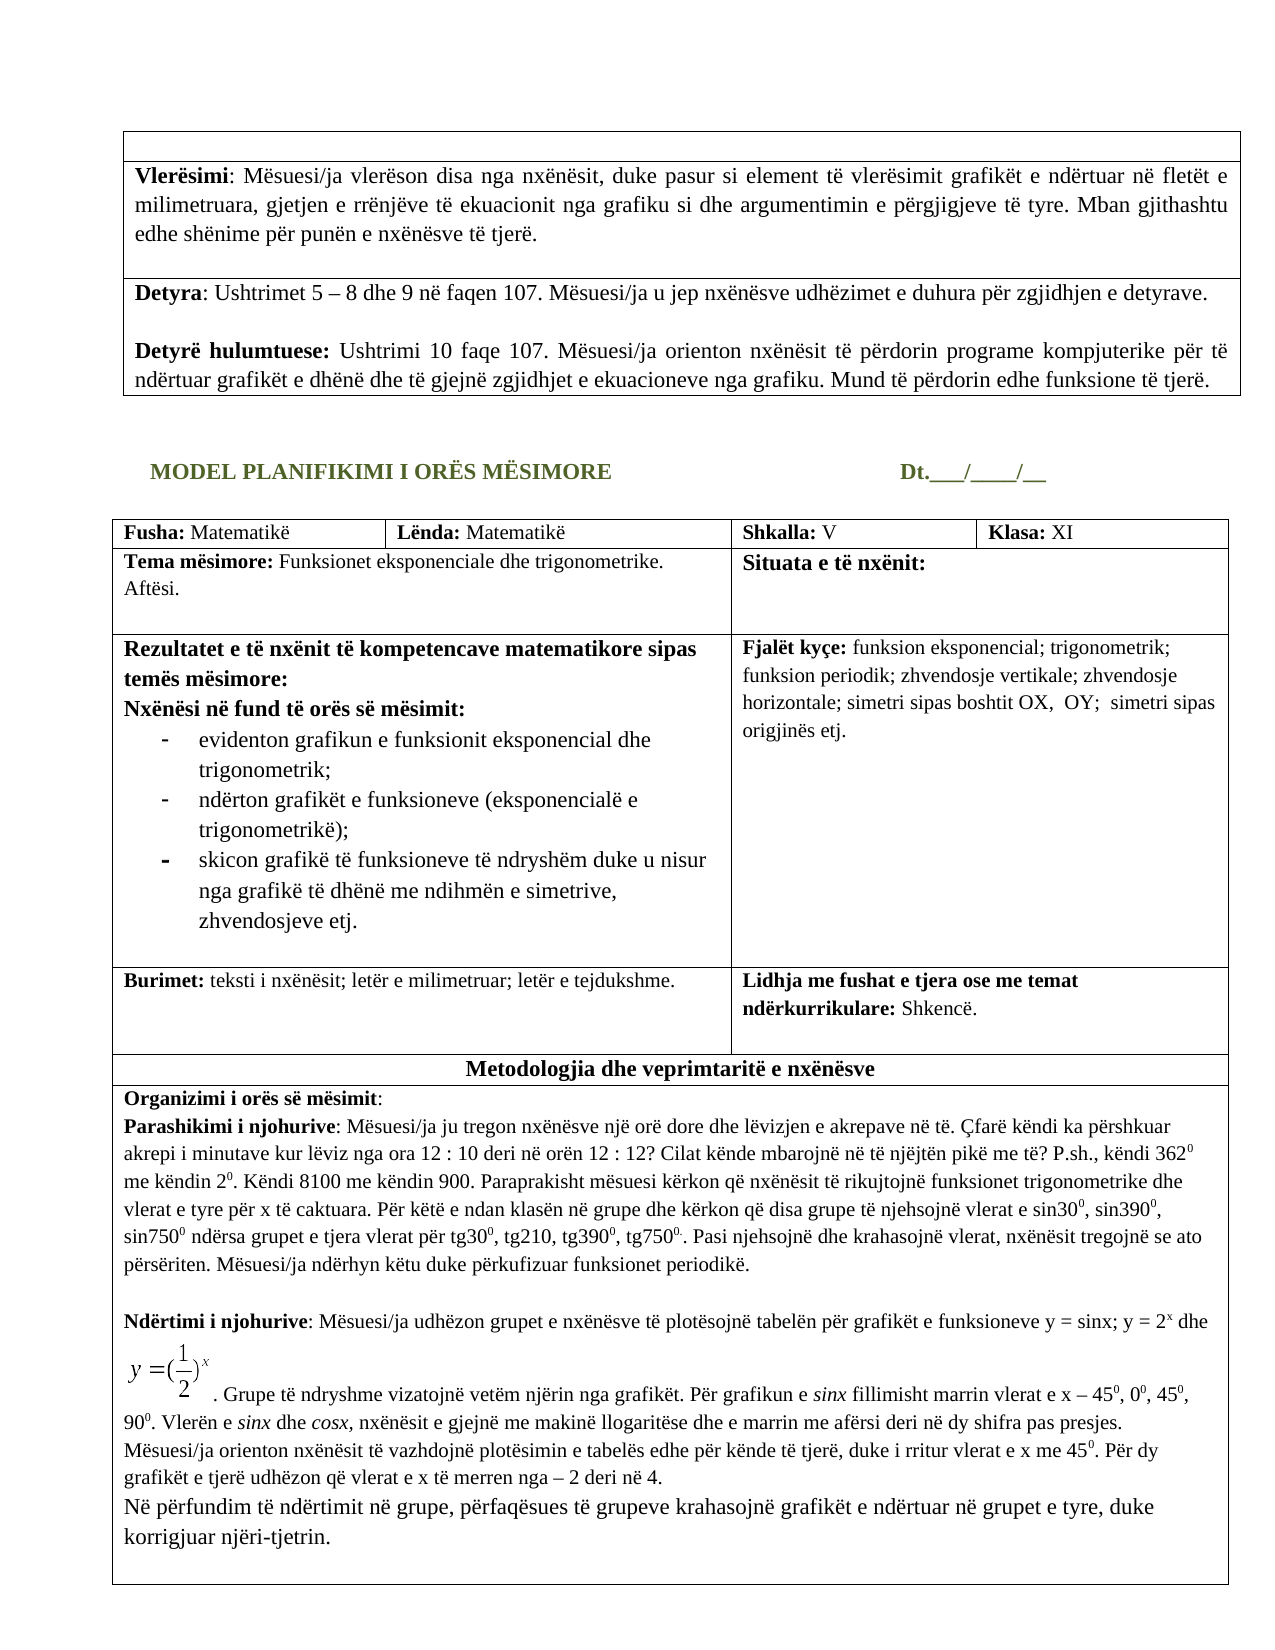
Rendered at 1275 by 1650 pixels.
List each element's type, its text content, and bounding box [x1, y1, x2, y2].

table_cell Burimet: teksti i nxënësit; letër e milimetruar; letër e tejdukshme. [113, 968, 731, 1054]
table_header Lënda: Matematikë [386, 520, 731, 547]
table_header Shkalla: V [732, 520, 976, 547]
table_cell Fjalët kyçe: funksion eksponencial; trigonometrik; funksion periodik; zhvendosje vertikale; zhvendosje horizontale; simetri sipas boshtit OX, OY; simetri sipas origjinës etj. [732, 635, 1228, 967]
text MODEL PLANIFIKIMI I ORËS MËSIMORE Dt.___/____/__ [150, 458, 1125, 485]
table_cell Vlerësimi: Mësuesi/ja vlerëson disa nga nxënësit, duke pasur si element të vlerësimit grafikët e ndërtuar në fletët e milimetruara, gjetjen e rrënjëve të ekuacionit nga grafiku si dhe argumentimin e përgjigjeve të tyre. Mban gjithashtu edhe shënime për punën e nxënësve të tjerë. [124, 162, 1240, 278]
table_cell Metodologjia dhe veprimtaritë e nxënësve [113, 1055, 1228, 1085]
table_header Fusha: Matematikë [113, 520, 385, 547]
table_header Klasa: XI [977, 520, 1228, 547]
table_cell Lidhja me fushat e tjera ose me temat ndërkurrikulare: Shkencë. [732, 968, 1228, 1054]
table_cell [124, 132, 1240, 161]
table_cell Detyra: Ushtrimet 5 – 8 dhe 9 në faqen 107. Mësuesi/ja u jep nxënësve udhëzimet e duhura për zgjidhjen e detyrave. Detyrë hulumtuese: Ushtrimi 10 faqe 107. Mësuesi/ja orienton nxënësit të përdorin programe kompjuterike për të ndërtuar grafikët e dhënë dhe të gjejnë zgjidhjet e ekuacioneve nga grafiku. Mund të përdorin edhe funksione të tjerë. [124, 279, 1240, 395]
table_cell Rezultatet e të nxënit të kompetencave matematikore sipas temës mësimore: Nxënësi në fund të orës së mësimit: evidenton grafikun e funksionit eksponencial dhe trigonometrik; ndërton grafikët e funksioneve (eksponencialë e trigonometrikë); skicon grafikë të funksioneve të ndryshëm duke u nisur nga grafikë të dhënë me ndihmën e simetrive, zhvendosjeve etj. [113, 635, 731, 967]
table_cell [113, 1086, 1228, 1583]
table_cell Tema mësimore: Funksionet eksponenciale dhe trigonometrike. Aftësi. [113, 549, 731, 634]
table_cell Situata e të nxënit: [732, 549, 1228, 634]
